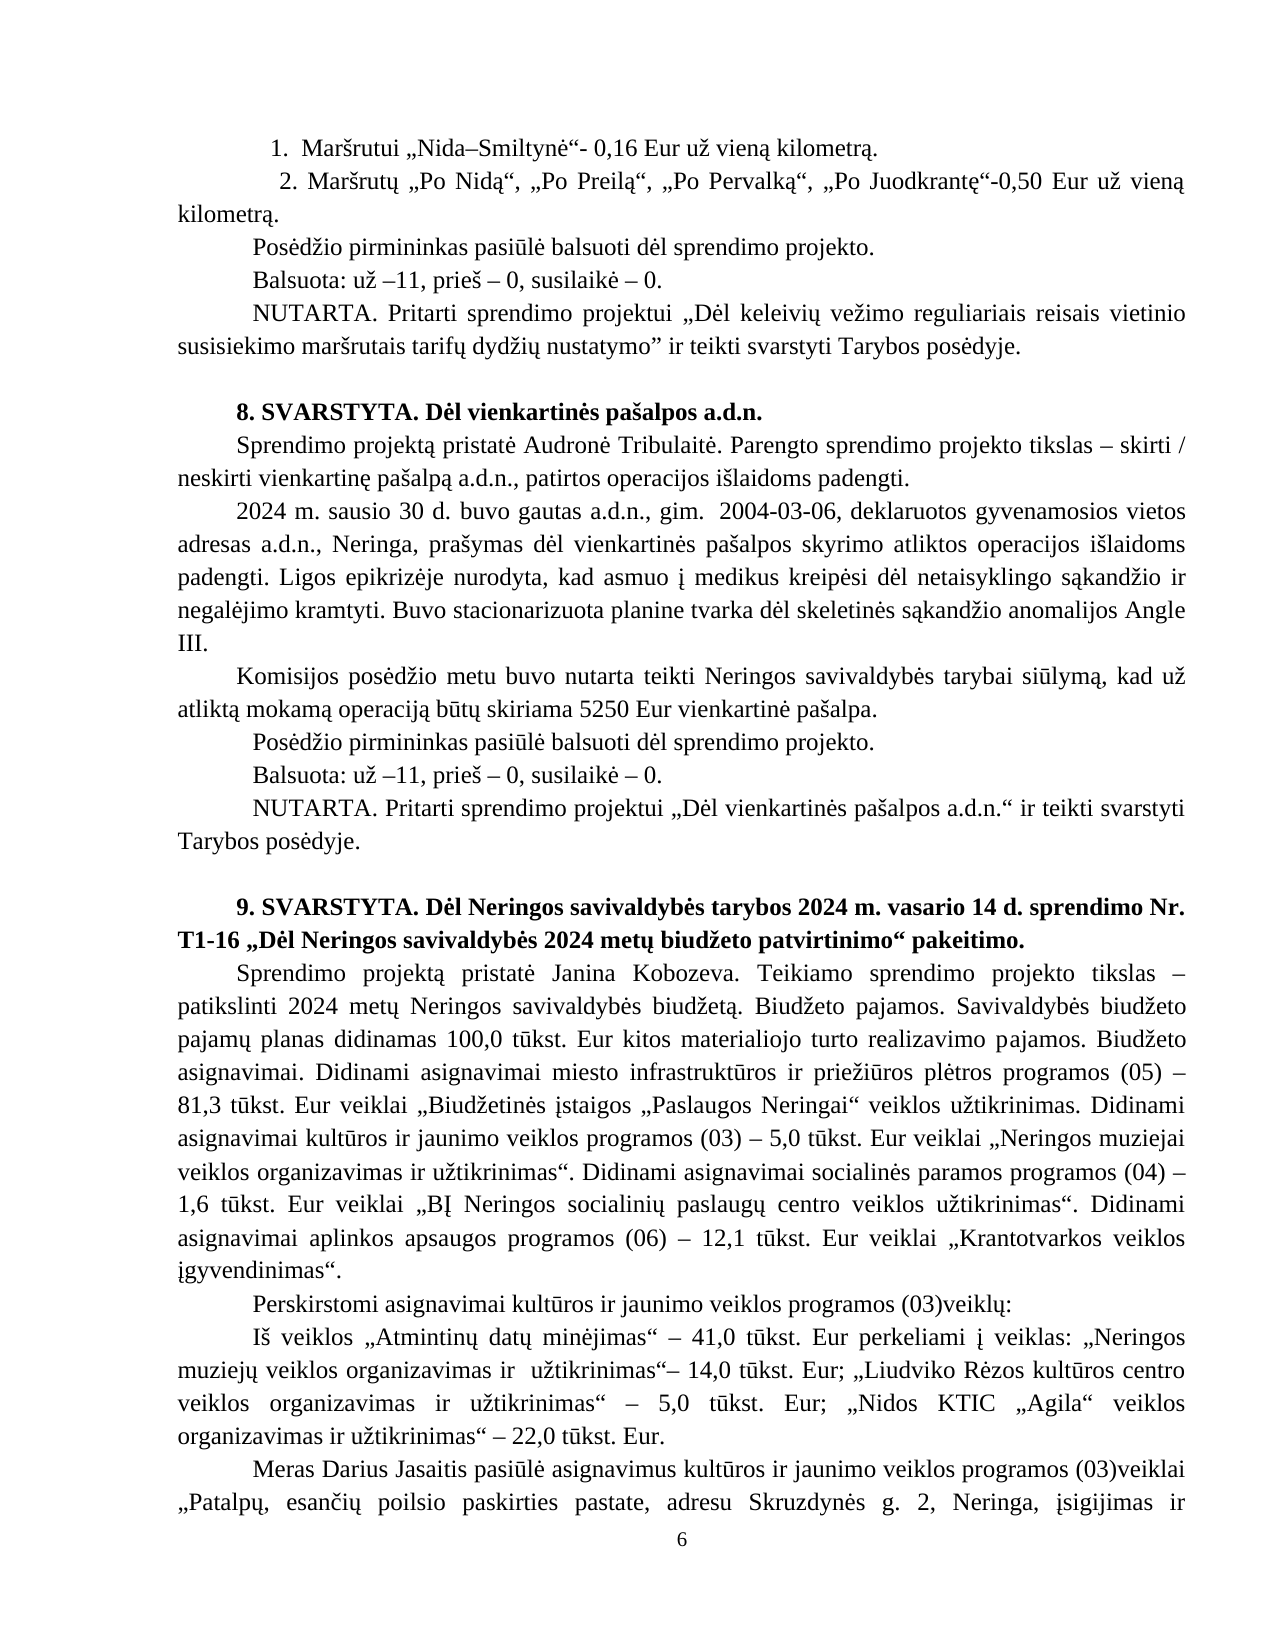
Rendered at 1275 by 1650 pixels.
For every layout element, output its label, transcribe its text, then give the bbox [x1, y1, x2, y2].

text Perskirstomi asignavimai kultūros ir jaunimo veiklos programos (03)veiklų: [177, 1289, 1186, 1317]
text 9. SVARSTYTA. Dėl Neringos savivaldybės tarybos 2024 m. vasario 14 d. sprendimo Nr. T1-16 „Dėl Neringos savivaldybės 2024 metų biudžeto patvirtinimo“ pakeitimo. [177, 892, 1186, 954]
text Iš veiklos „Atmintinų datų minėjimas“ – 41,0 tūkst. Eur perkeliami į veiklas: „Neringos muziejų veiklos organizavimas ir užtikrinimas“– 14,0 tūkst. Eur; „Liudviko Rėzos kultūros centro veiklos organizavimas ir užtikrinimas“ – 5,0 tūkst. Eur; „Nidos KTIC „Agila“ veiklos organizavimas ir užtikrinimas“ – 22,0 tūkst. Eur. [177, 1322, 1186, 1449]
text 2024 m. sausio 30 d. buvo gautas a.d.n., gim. 2004-03-06, deklaruotos gyvenamosios vietos adresas a.d.n., Neringa, prašymas dėl vienkartinės pašalpos skyrimo atliktos operacijos išlaidoms padengti. Ligos epikrizėje nurodyta, kad asmuo į medikus kreipėsi dėl netaisyklingo sąkandžio ir negalėjimo kramtyti. Buvo stacionarizuota planine tvarka dėl skeletinės sąkandžio anomalijos Angle III. [177, 496, 1186, 657]
text Posėdžio pirmininkas pasiūlė balsuoti dėl sprendimo projekto. [177, 232, 1186, 261]
text NUTARTA. Pritarti sprendimo projektui „Dėl vienkartinės pašalpos a.d.n.“ ir teikti svarstyti Tarybos posėdyje. [177, 793, 1186, 855]
text Balsuota: už –11, prieš – 0, susilaikė – 0. [177, 760, 1186, 789]
text Posėdžio pirmininkas pasiūlė balsuoti dėl sprendimo projekto. [177, 727, 1186, 756]
text Komisijos posėdžio metu buvo nutarta teikti Neringos savivaldybės tarybai siūlymą, kad už atliktą mokamą operaciją būtų skiriama 5250 Eur vienkartinė pašalpa. [177, 661, 1186, 723]
text Balsuota: už –11, prieš – 0, susilaikė – 0. [177, 265, 1186, 294]
text Sprendimo projektą pristatė Janina Kobozeva. Teikiamo sprendimo projekto tikslas – patikslinti 2024 metų Neringos savivaldybės biudžetą. Biudžeto pajamos. Savivaldybės biudžeto pajamų planas didinamas 100,0 tūkst. Eur kitos materialiojo turto realizavimo pajamos. Biudžeto asignavimai. Didinami asignavimai miesto infrastruktūros ir priežiūros plėtros programos (05) – 81,3 tūkst. Eur veiklai „Biudžetinės įstaigos „Paslaugos Neringai“ veiklos užtikrinimas. Didinami asignavimai kultūros ir jaunimo veiklos programos (03) – 5,0 tūkst. Eur veiklai „Neringos muziejai veiklos organizavimas ir užtikrinimas“. Didinami asignavimai socialinės paramos programos (04) – 1,6 tūkst. Eur veiklai „BĮ Neringos socialinių paslaugų centro veiklos užtikrinimas“. Didinami asignavimai aplinkos apsaugos programos (06) – 12,1 tūkst. Eur veiklai „Krantotvarkos veiklos įgyvendinimas“. [177, 958, 1186, 1284]
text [177, 1454, 1186, 1516]
text Sprendimo projektą pristatė Audronė Tribulaitė. Parengto sprendimo projekto tikslas – skirti / neskirti vienkartinę pašalpą a.d.n., patirtos operacijos išlaidoms padengti. [177, 430, 1186, 492]
text 2. Maršrutų „Po Nidą“, „Po Preilą“, „Po Pervalką“, „Po Juodkrantę“-0,50 Eur už vieną kilometrą. [177, 166, 1186, 228]
text 8. SVARSTYTA. Dėl vienkartinės pašalpos a.d.n. [177, 397, 1186, 426]
text 1. Maršrutui „Nida–Smiltynė“- 0,16 Eur už vieną kilometrą. [177, 133, 1186, 162]
text NUTARTA. Pritarti sprendimo projektui „Dėl keleivių vežimo reguliariais reisais vietinio susisiekimo maršrutais tarifų dydžių nustatymo” ir teikti svarstyti Tarybos posėdyje. [177, 298, 1186, 360]
